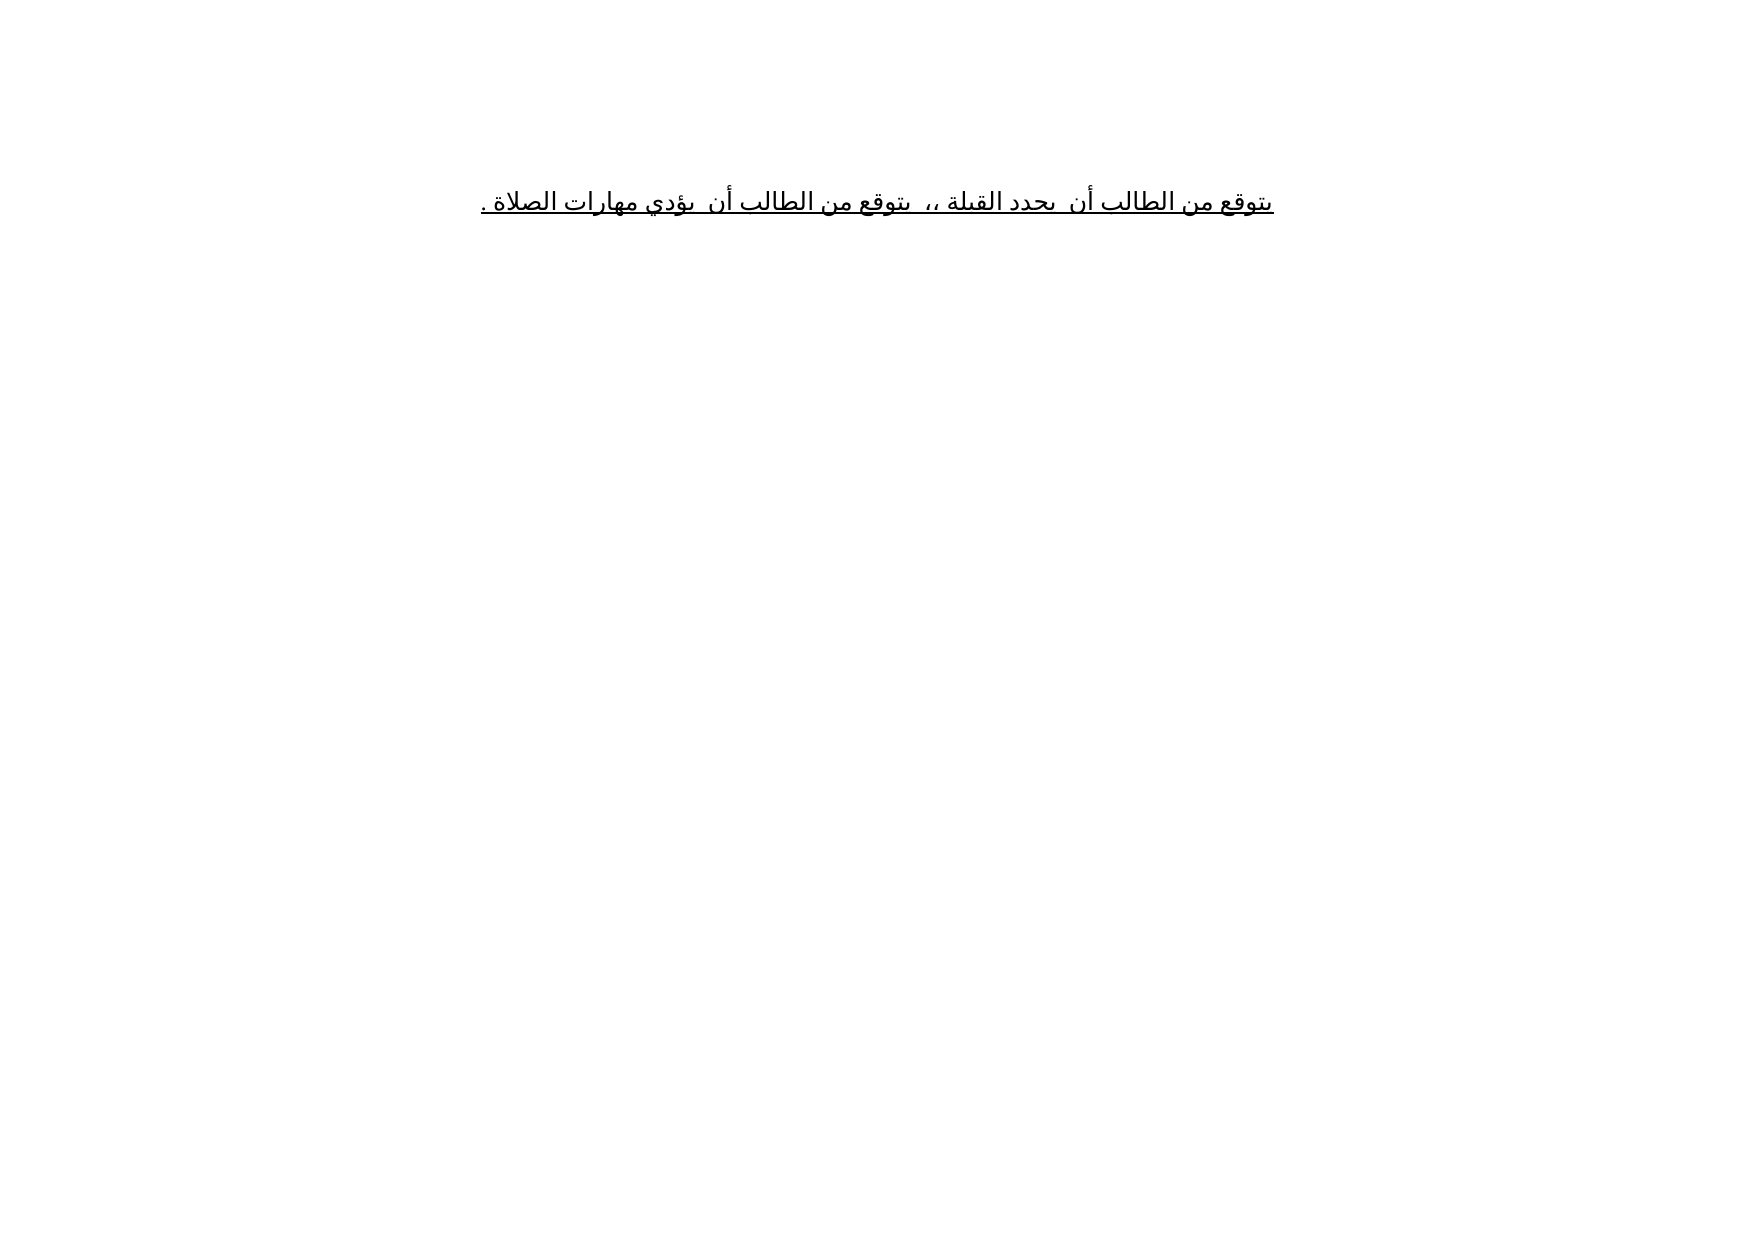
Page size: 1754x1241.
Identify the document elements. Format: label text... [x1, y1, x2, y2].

text يتوقع من الطالب أن يحدد القبلة ،، يتوقع من الطالب أن يؤدي مهارات الصلاة . [150, 187, 1604, 216]
